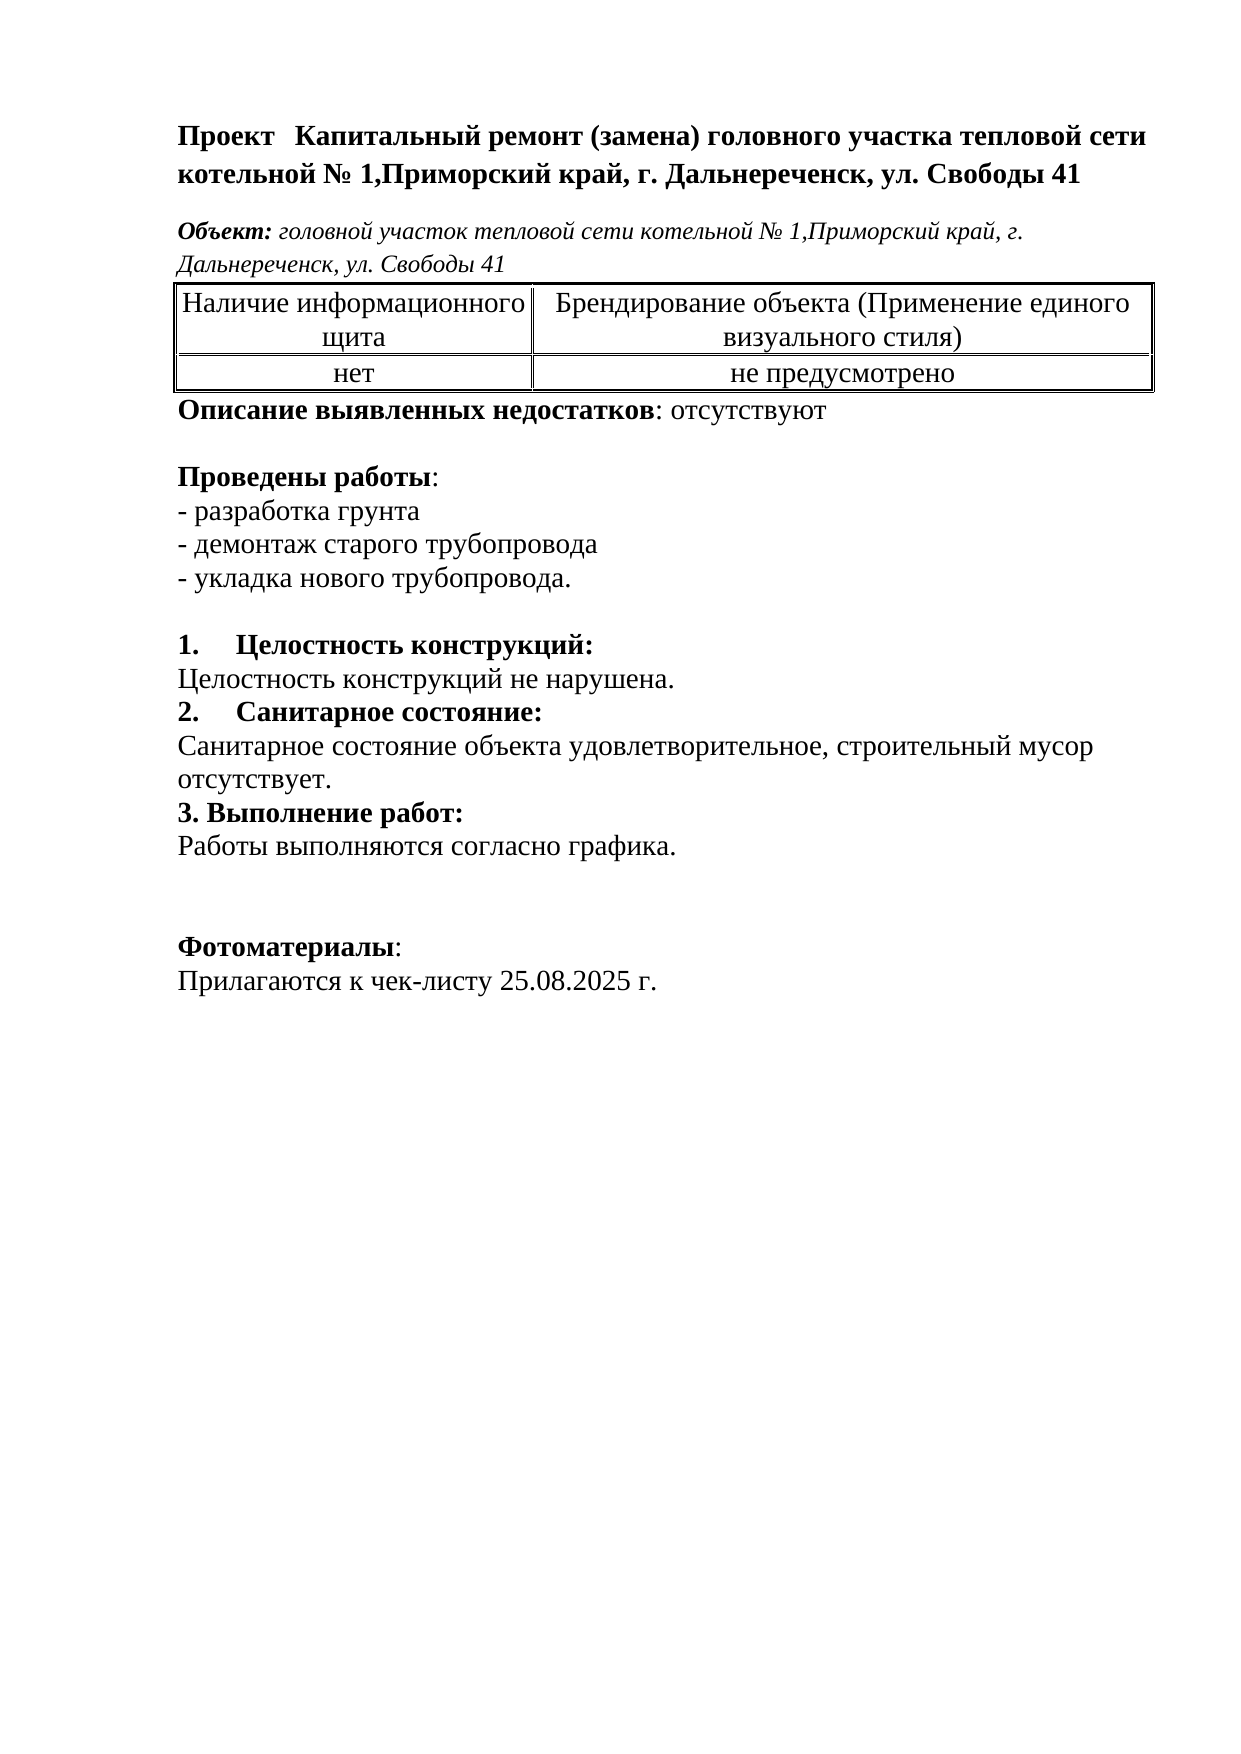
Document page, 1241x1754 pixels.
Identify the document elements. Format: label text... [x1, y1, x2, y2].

text - укладка нового трубопровода. [177, 560, 1152, 594]
text Целостность конструкций не нарушена. [177, 661, 1152, 694]
text - демонтаж старого трубопровода [177, 527, 1152, 560]
text Объект: головной участок тепловой сети котельной № 1,Приморский край, г. Дальнереченск, ул. Свободы 41 [177, 216, 1152, 278]
table_header Брендирование объекта (Применение единого визуального стиля) [533, 285, 1151, 352]
text 3. Выполнение работ: [177, 795, 1152, 828]
table_header Наличие информационного щита [177, 285, 532, 352]
text Прилагаются к чек-листу 25.08.2025 г. [177, 963, 1152, 996]
text Фотоматериалы: [177, 929, 1152, 963]
text Проведены работы: [177, 459, 1152, 493]
text Описание выявленных недостатков: отсутствуют [177, 393, 1152, 426]
text Проект Капитальный ремонт (замена) головного участка тепловой сети котельной № 1,Приморский край, г. Дальнереченск, ул. Свободы 41 [177, 118, 1152, 190]
table_cell нет [177, 353, 532, 389]
text Работы выполняются согласно графика. [177, 828, 1152, 862]
text - разработка грунта [177, 493, 1152, 527]
text 1. Целостность конструкций: [177, 627, 1152, 661]
text Санитарное состояние объекта удовлетворительное, строительный мусор отсутствует. [177, 728, 1152, 795]
table_cell не предусмотрено [533, 353, 1152, 389]
text 2. Санитарное состояние: [177, 694, 1152, 728]
